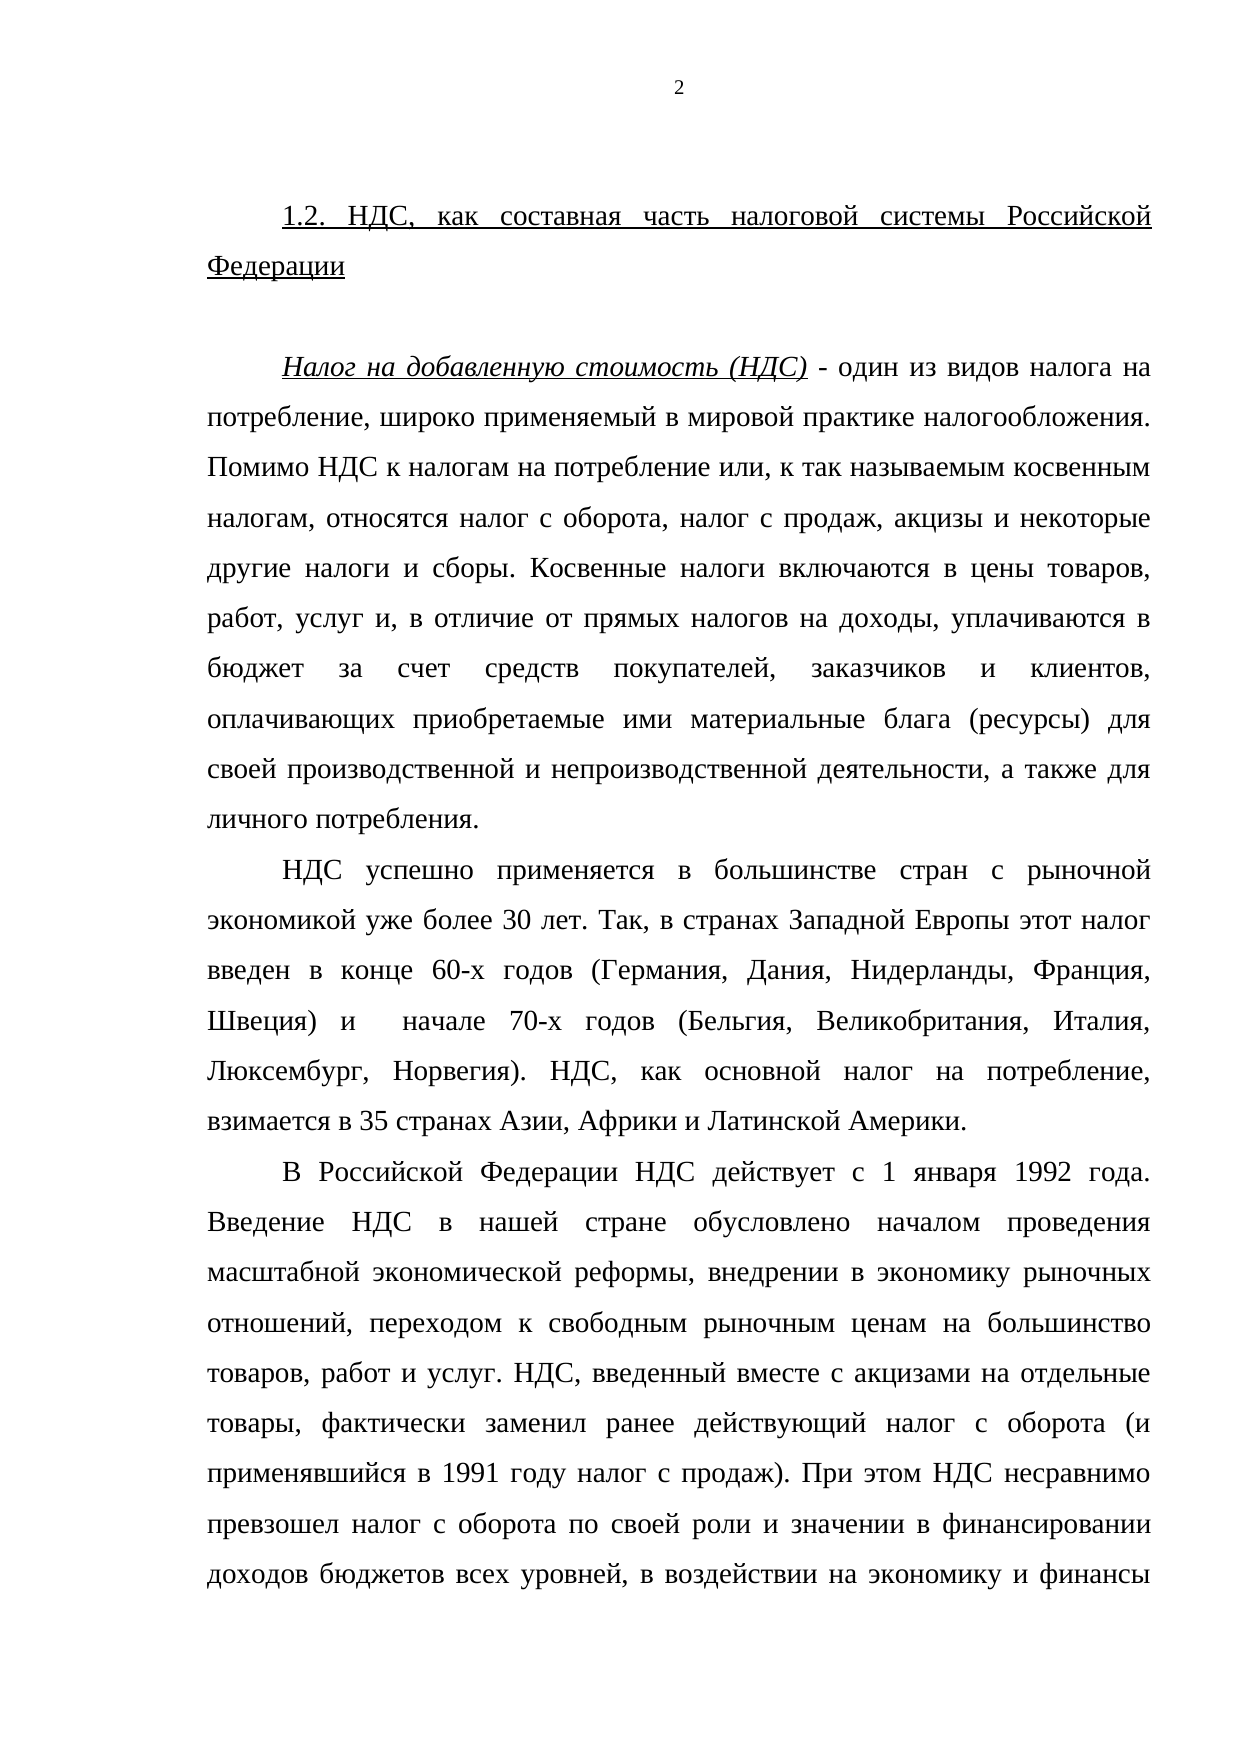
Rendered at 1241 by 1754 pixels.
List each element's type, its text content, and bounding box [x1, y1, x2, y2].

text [207, 1154, 1152, 1590]
text НДС успешно применяется в большинстве стран с рыночной экономикой уже более 30 лет. Так, в странах Западной Европы этот налог введен в конце 60-х годов (Германия, Дания, Нидерланды, Франция, Швеция) и начале 70-х годов (Бельгия, Великобритания, Италия, Люксембург, Норвегия). НДС, как основной налог на потребление, взимается в 35 странах Азии, Африки и Латинской Америки. [207, 852, 1152, 1137]
text 1.2. НДС, как составная часть налоговой системы Российской Федерации [207, 198, 1152, 282]
text Налог на добавленную стоимость (НДС) - один из видов налога на потребление, широко применяемый в мировой практике налогообложения. Помимо НДС к налогам на потребление или, к так называемым косвенным налогам, относятся налог с оборота, налог с продаж, акцизы и некоторые другие налоги и сборы. Косвенные налоги включаются в цены товаров, работ, услуг и, в отличие от прямых налогов на доходы, уплачиваются в бюджет за счет средств покупателей, заказчиков и клиентов, оплачивающих приобретаемые ими материальные блага (ресурсы) для своей производственной и непроизводственной деятельности, а также для личного потребления. [207, 349, 1152, 835]
